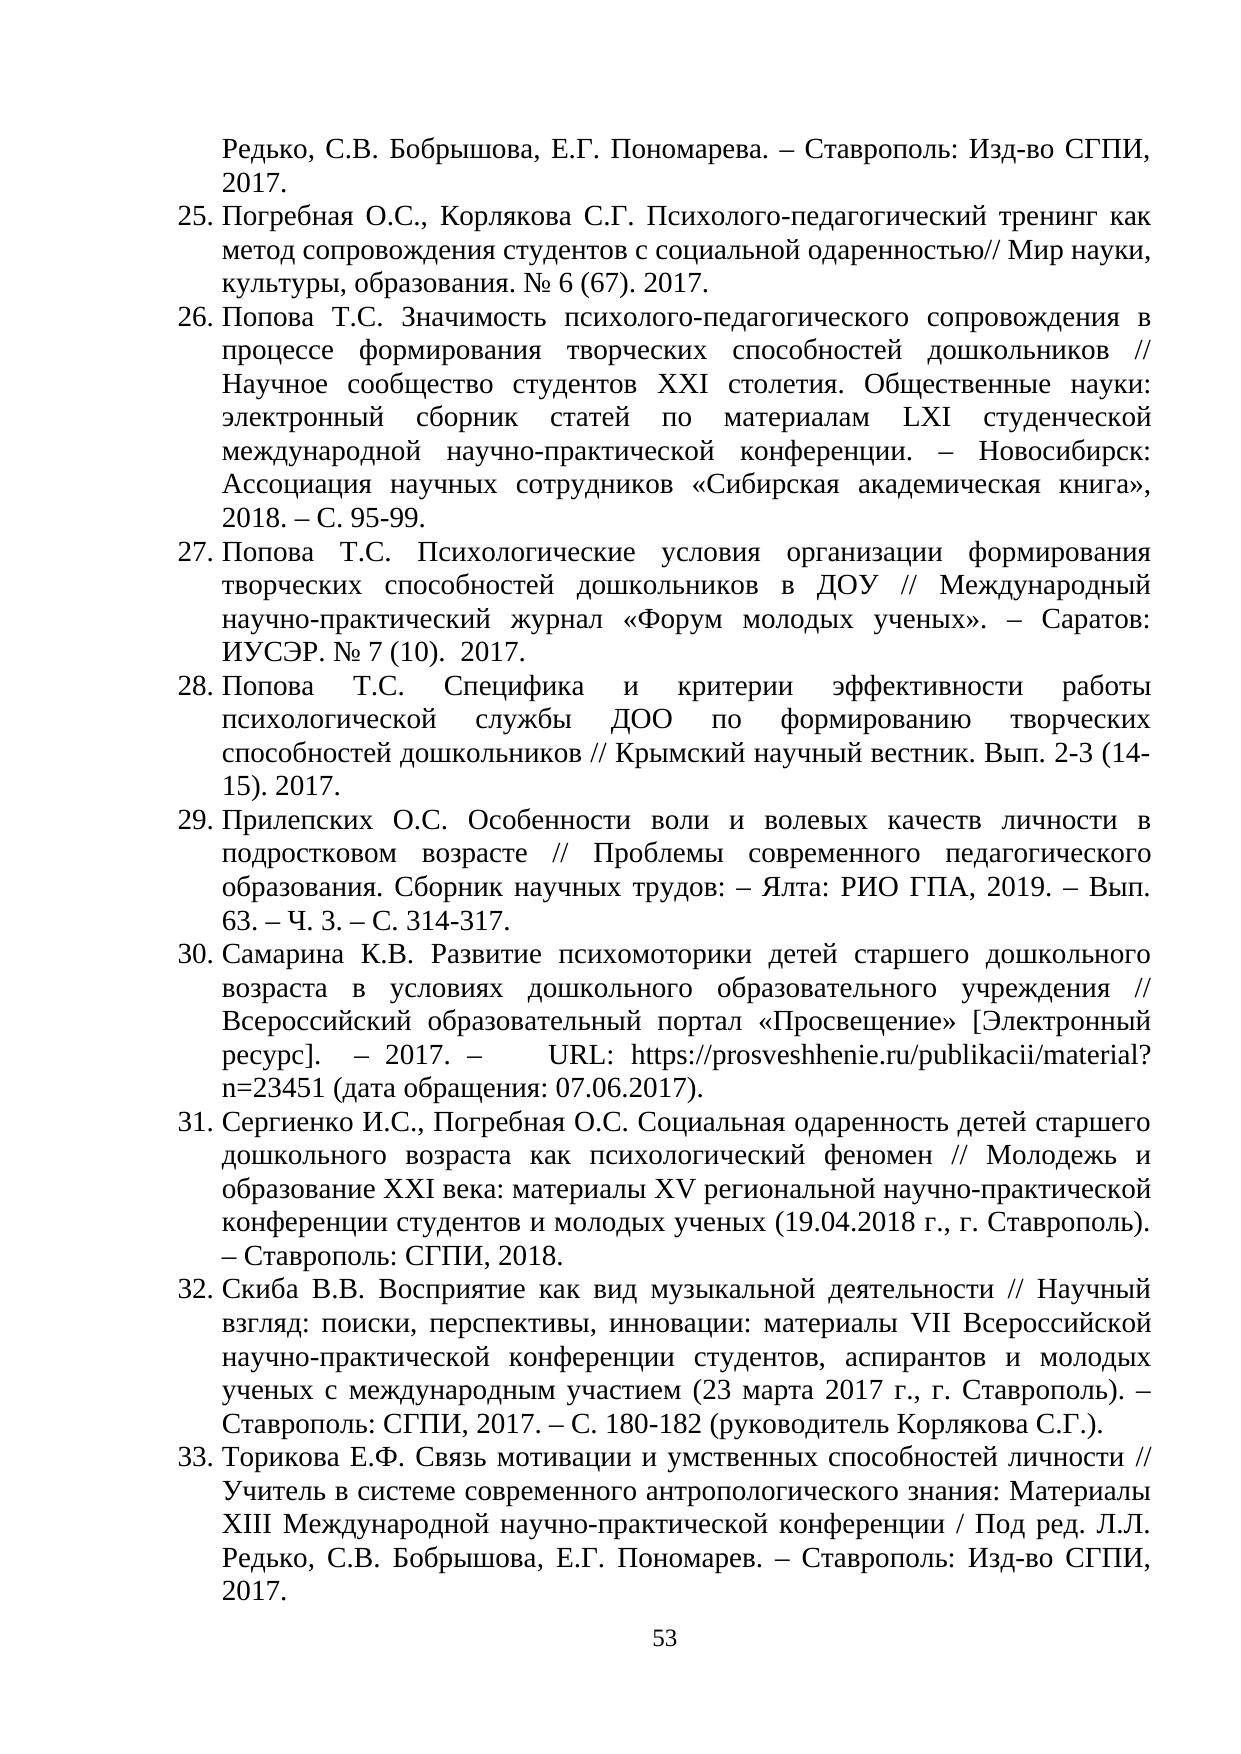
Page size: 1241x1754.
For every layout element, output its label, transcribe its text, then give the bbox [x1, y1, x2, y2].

list Торикова Е.Ф. Связь мотивации и умственных способностей личности // Учитель в системе современного антропологического знания: Материалы XIII Международной научно-практической конференции / Под ред. Л.Л. Редько, С.В. Бобрышова, Е.Г. Пономарев. – Ставрополь: Изд-во СГПИ, 2017. [177, 1439, 1152, 1607]
list Попова Т.С. Специфика и критерии эффективности работы психологической службы ДОО по формированию творческих способностей дошкольников // Крымский научный вестник. Вып. 2-3 (14-15). 2017. [177, 668, 1152, 802]
list Попова Т.С. Значимость психолого-педагогического сопровождения в процессе формирования творческих способностей дошкольников // Научное сообщество студентов XXI столетия. Общественные науки: электронный сборник статей по материалам LXI студенческой международной научно-практической конференции. – Новосибирск: Ассоциация научных сотрудников «Сибирская академическая книга», 2018. – С. 95-99. [177, 299, 1152, 534]
list Прилепских О.С. Особенности воли и волевых качеств личности в подростковом возрасте // Проблемы современного педагогического образования. Сборник научных трудов: – Ялта: РИО ГПА, 2019. – Вып. 63. – Ч. 3. – С. 314-317. [177, 802, 1152, 936]
list Самарина К.В. Развитие психомоторики детей старшего дошкольного возраста в условиях дошкольного образовательного учреждения // Всероссийский образовательный портал «Просвещение» [Электронный ресурс]. – 2017. – URL: https://prosveshhenie.ru/publikacii/material?n=23451 (дата обращения: 07.06.2017). [177, 936, 1152, 1104]
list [177, 131, 1152, 198]
list Попова Т.С. Психологические условия организации формирования творческих способностей дошкольников в ДОУ // Международный научно-практический журнал «Форум молодых ученых». – Саратов: ИУСЭР. № 7 (10). 2017. [177, 534, 1152, 668]
list Скиба В.В. Восприятие как вид музыкальной деятельности // Научный взгляд: поиски, перспективы, инновации: материалы VII Всероссийской научно-практической конференции студентов, аспирантов и молодых ученых с международным участием (23 марта ., г. Ставрополь). – Ставрополь: СГПИ, 2017. – С. 180-182 (руководитель Корлякова С.Г.). [177, 1272, 1152, 1439]
list Сергиенко И.С., Погребная О.С. Социальная одаренность детей старшего дошкольного возраста как психологический феномен // Молодежь и образование XXI века: материалы XV региональной научно-практической конференции студентов и молодых ученых (19.04.2018 г., г. Ставрополь). – Ставрополь: СГПИ, 2018. [177, 1104, 1152, 1272]
list Погребная О.С., Корлякова С.Г. Психолого-педагогический тренинг как метод сопровождения студентов с социальной одаренностью// Мир науки, культуры, образования. № 6 (67). 2017. [177, 198, 1152, 299]
